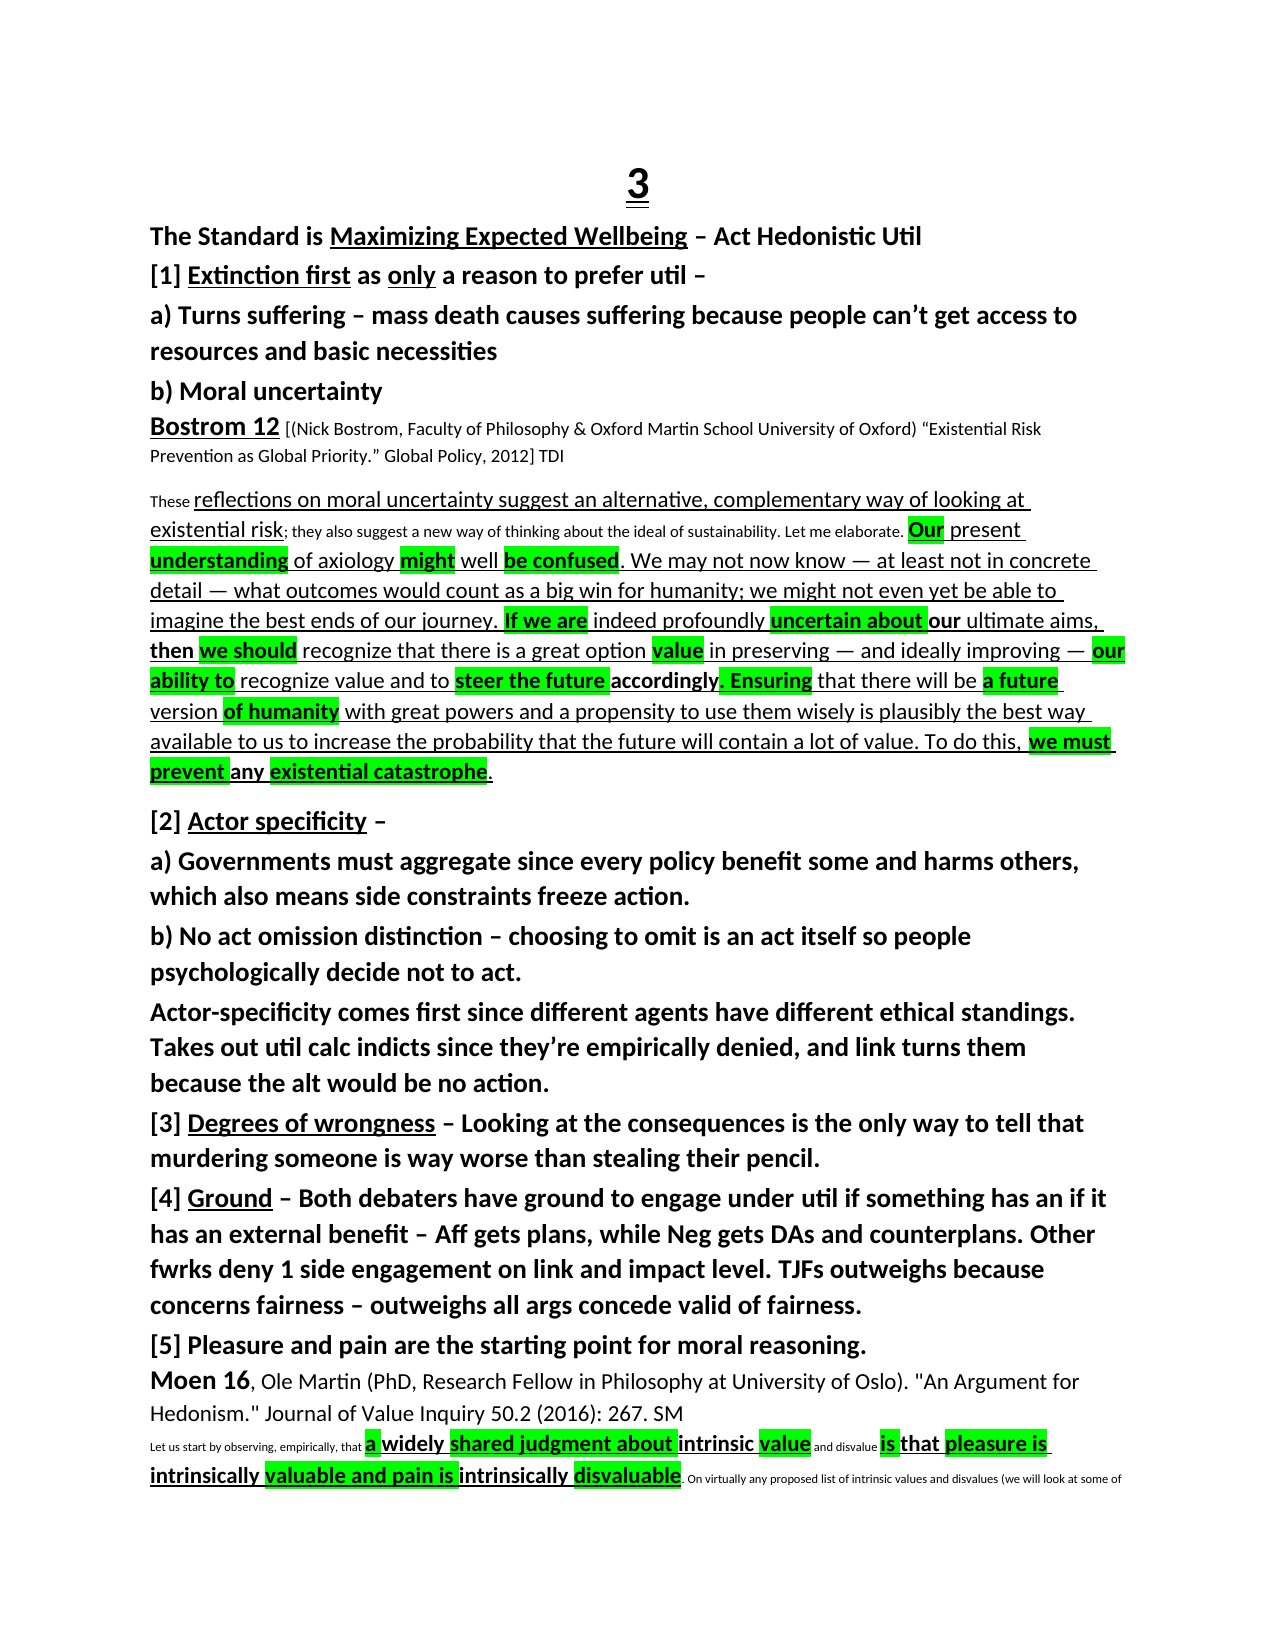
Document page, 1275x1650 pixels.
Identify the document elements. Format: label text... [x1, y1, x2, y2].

subtitle [1] Extinction first as only a reason to prefer util – [150, 258, 1125, 291]
subtitle The Standard is Maximizing Expected Wellbeing – Act Hedonistic Util [150, 219, 1125, 252]
subtitle [3] Degrees of wrongness – Looking at the consequences is the only way to tell that murdering someone is way worse than stealing their pencil. [150, 1106, 1125, 1174]
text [150, 1429, 1125, 1489]
subtitle b) Moral uncertainty [150, 374, 1125, 407]
text Moen 16, Ole Martin (PhD, Research Fellow in Philosophy at University of Oslo). "An Argument for Hedonism." Journal of Value Inquiry 50.2 (2016): 267. SM [150, 1363, 1125, 1427]
subtitle Actor-specificity comes first since different agents have different ethical standings. Takes out util calc indicts since they’re empirically denied, and link turns them because the alt would be no action. [150, 995, 1125, 1099]
subtitle [2] Actor specificity – [150, 804, 1125, 837]
text These reflections on moral uncertainty suggest an alternative, complementary way of looking at existential risk; they also suggest a new way of thinking about the ideal of sustainability. Let me elaborate. Our present understanding of axiology might well be confused. We may not now know — at least not in concrete detail — what outcomes would count as a big win for humanity; we might not even yet be able to imagine the best ends of our journey. If we are indeed profoundly uncertain about our ultimate aims, then we should recognize that there is a great option value in preserving — and ideally improving — our ability to recognize value and to steer the future accordingly. Ensuring that there will be a future version of humanity with great powers and a propensity to use them wisely is plausibly the best way available to us to increase the probability that the future will contain a lot of value. To do this, we must prevent any existential catastrophe. [150, 662, 1125, 785]
subtitle b) No act omission distinction – choosing to omit is an act itself so people psychologically decide not to act. [150, 919, 1125, 988]
subtitle [5] Pleasure and pain are the starting point for moral reasoning. [150, 1328, 1125, 1361]
text These reflections on moral uncertainty suggest an alternative, complementary way of looking at existential risk; they also suggest a new way of thinking about the ideal of sustainability. Let me elaborate. Our present understanding of axiology might well be confused. We may not now know — at least not in concrete detail — what outcomes would count as a big win for humanity; we might not even yet be able to imagine the best ends of our journey. If we are indeed profoundly uncertain about our ultimate aims, then we should recognize that there is a great option value in preserving — and ideally improving — our ability to recognize value and to steer the future accordingly. Ensuring that there will be a future version of humanity with great powers and a propensity to use them wisely is plausibly the best way available to us to increase the probability that the future will contain a lot of value. To do this, we must prevent any existential catastrophe. [150, 485, 1125, 661]
subtitle 3 [150, 154, 1125, 210]
subtitle a) Turns suffering – mass death causes suffering because people can’t get access to resources and basic necessities [150, 298, 1125, 367]
text Bostrom 12 [(Nick Bostrom, Faculty of Philosophy & Oxford Martin School University of Oxford) “Existential Risk Prevention as Global Priority.” Global Policy, 2012] TDI [150, 409, 1125, 467]
subtitle [4] Ground – Both debaters have ground to engage under util if something has an if it has an external benefit – Aff gets plans, while Neg gets DAs and counterplans. Other fwrks deny 1 side engagement on link and impact level. TJFs outweighs because concerns fairness – outweighs all args concede valid of fairness. [150, 1181, 1125, 1321]
subtitle a) Governments must aggregate since every policy benefit some and harms others, which also means side constraints freeze action. [150, 844, 1125, 913]
